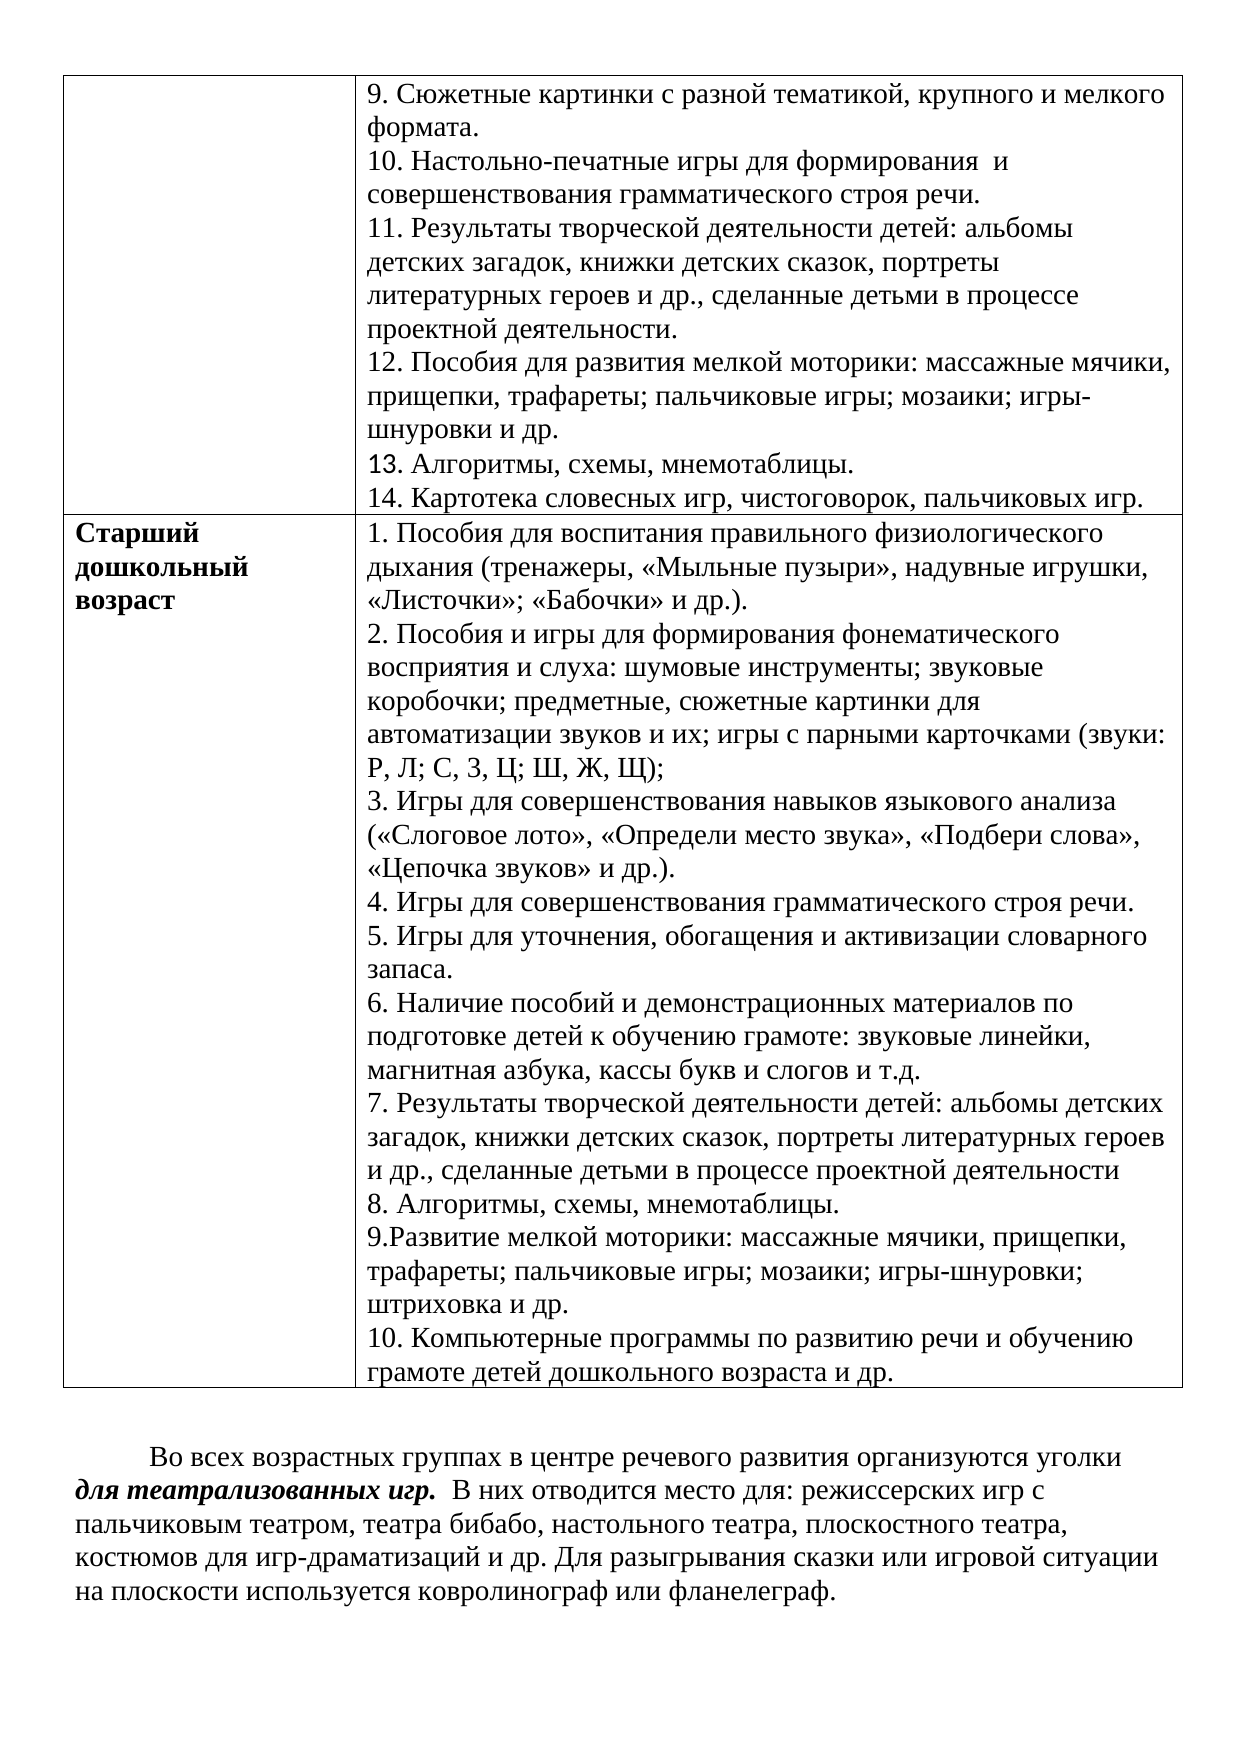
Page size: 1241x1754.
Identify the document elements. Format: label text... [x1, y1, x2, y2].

text Во всех возрастных группах в центре речевого развития организуются уголки для театрализованных игр. В них отводится место для: режиссерских игр с пальчиковым театром, театра бибабо, настольного театра, плоскостного театра, костюмов для игр-драматизаций и др. Для разыгрывания сказки или игровой ситуации на плоскости используется ковролинограф или фланелеграф. [75, 1439, 1165, 1606]
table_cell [64, 76, 355, 514]
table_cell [356, 76, 1182, 514]
table_cell 1. Пособия для воспитания правильного физиологического дыхания (тренажеры, «Мыльные пузыри», надувные игрушки, «Листочки»; «Бабочки» и др.). 2. Пособия и игры для формирования фонематического восприятия и слуха: шумовые инструменты; звуковые коробочки; предметные, сюжетные картинки для автоматизации звуков и их; игры с парными карточками (звуки: Р, Л; С, 3, Ц; Ш, Ж, Щ); 3. Игры для совершенствования навыков языкового анализа («Слоговое лото», «Определи место звука», «Подбери слова», «Цепочка звуков» и др.). 4. Игры для совершенствования грамматического строя речи. 5. Игры для уточнения, обогащения и активизации словарного запаса. 6. Наличие пособий и демонстрационных материалов по подготовке детей к обучению грамоте: звуковые линейки, магнитная азбука, кассы букв и слогов и т.д. 7. Результаты творческой деятельности детей: альбомы детских загадок, книжки детских сказок, портреты литературных героев и др., сделанные детьми в процессе проектной деятельности 8. Алгоритмы, схемы, мнемотаблицы. 9.Развитие мелкой моторики: массажные мячики, прищепки, трафареты; пальчиковые игры; мозаики; игры-шнуровки; штриховка и др. 10. Компьютерные программы по развитию речи и обучению грамоте детей дошкольного возраста и др. [356, 515, 1182, 1387]
table_cell Старший дошкольный возраст [64, 515, 355, 1387]
